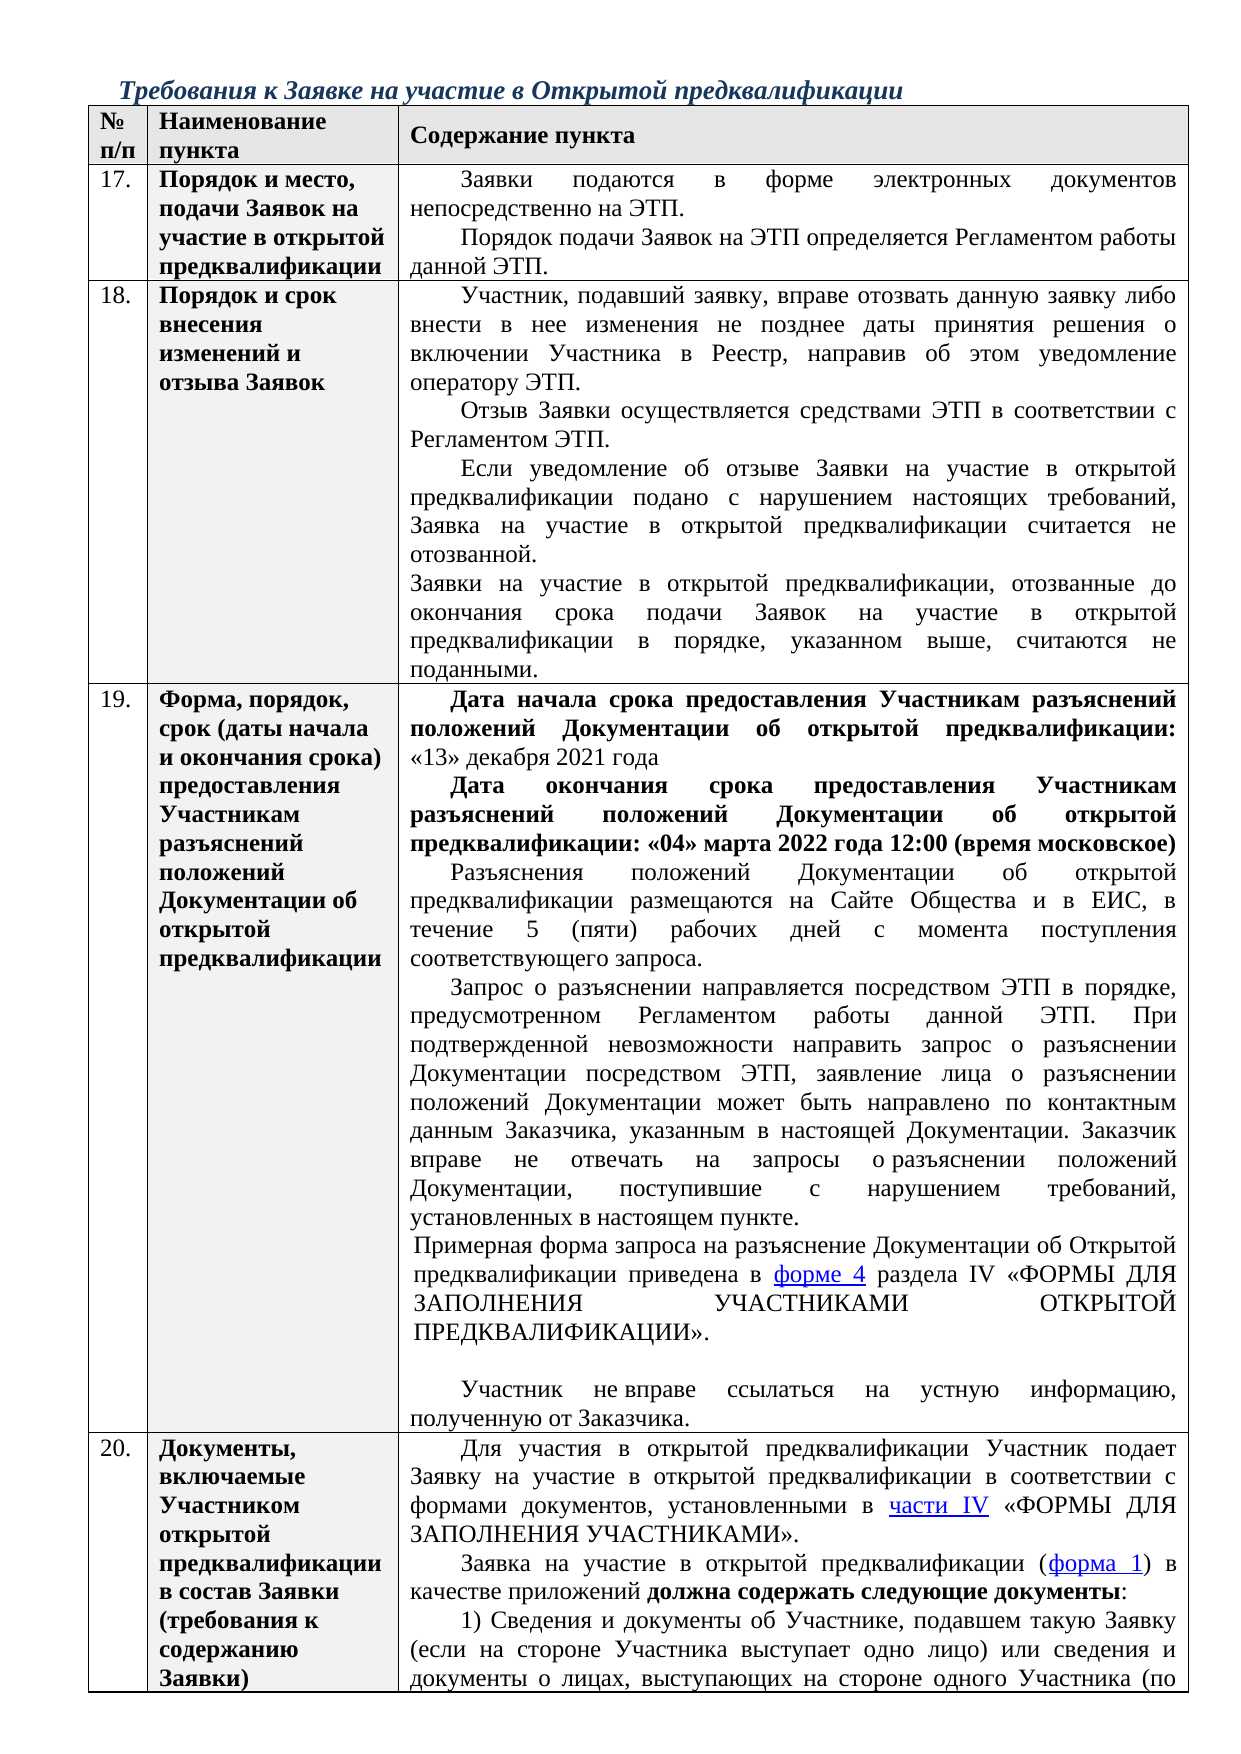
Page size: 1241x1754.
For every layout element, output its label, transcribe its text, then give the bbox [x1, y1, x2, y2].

table_cell Порядок и место, подачи Заявок на участие в открытой предквалификации [148, 165, 398, 279]
table_cell Участник, подавший заявку, вправе отозвать данную заявку либо внести в нее изменения не позднее даты принятия решения о включении Участника в Реестр, направив об этом уведомление оператору ЭТП. Отзыв Заявки осуществляется средствами ЭТП в соответствии с Регламентом ЭТП. Если уведомление об отзыве Заявки на участие в открытой предквалификации подано с нарушением настоящих требований, Заявка на участие в открытой предквалификации считается не отозванной. Заявки на участие в открытой предквалификации, отозванные до окончания срока подачи Заявок на участие в открытой предквалификации в порядке, указанном выше, считаются не поданными. [399, 281, 1188, 683]
table_cell Дата начала срока предоставления Участникам разъяснений положений Документации об открытой предквалификации: Дата окончания срока предоставления Участникам разъяснений положений Документации об открытой предквалификации: 12:00 (время московское) Разъяснения положений Документации об открытой предквалификации размещаются на Сайте Общества и в ЕИС, в течение 5 (пяти) рабочих дней с момента поступления соответствующего запроса. Запрос о разъяснении направляется посредством ЭТП в порядке, предусмотренном Регламентом работы данной ЭТП. При подтвержденной невозможности направить запрос о разъяснении Документации посредством ЭТП, заявление лица о разъяснении положений Документации может быть направлено по контактным данным Заказчика, указанным в настоящей Документации. Заказчик вправе не отвечать на запросы о разъяснении положений Документации, поступившие с нарушением требований, установленных в настоящем пункте. Примерная форма запроса на разъяснение Документации об Открытой предквалификации приведена в форме 4 раздела IV «ФОРМЫ ДЛЯ ЗАПОЛНЕНИЯ УЧАСТНИКАМИ ОТКРЫТОЙ ПРЕДКВАЛИФИКАЦИИ». Участник не вправе ссылаться на устную информацию, полученную от Заказчика. [399, 684, 1188, 1432]
table_cell [89, 165, 147, 279]
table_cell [148, 1433, 398, 1691]
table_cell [399, 1433, 1188, 1691]
table_header № п/п [89, 106, 147, 163]
table_cell Порядок и срок внесения изменений и отзыва Заявок [148, 281, 398, 683]
table_header Содержание пункта [399, 106, 1188, 163]
table_cell [89, 281, 147, 683]
table_cell [89, 1433, 147, 1691]
table_cell Заявки подаются в форме электронных документов непосредственно на ЭТП. Порядок подачи Заявок на ЭТП определяется Регламентом работы данной ЭТП. [399, 165, 1188, 279]
table_cell Форма, порядок, срок (даты начала и окончания срока) предоставления Участникам разъяснений положений Документации об открытой предквалификации [148, 684, 398, 1432]
subtitle Требования к Заявке на участие в Открытой предквалификации [118, 74, 1181, 105]
table_cell [89, 684, 147, 1432]
table_header Наименование пункта [148, 106, 398, 163]
